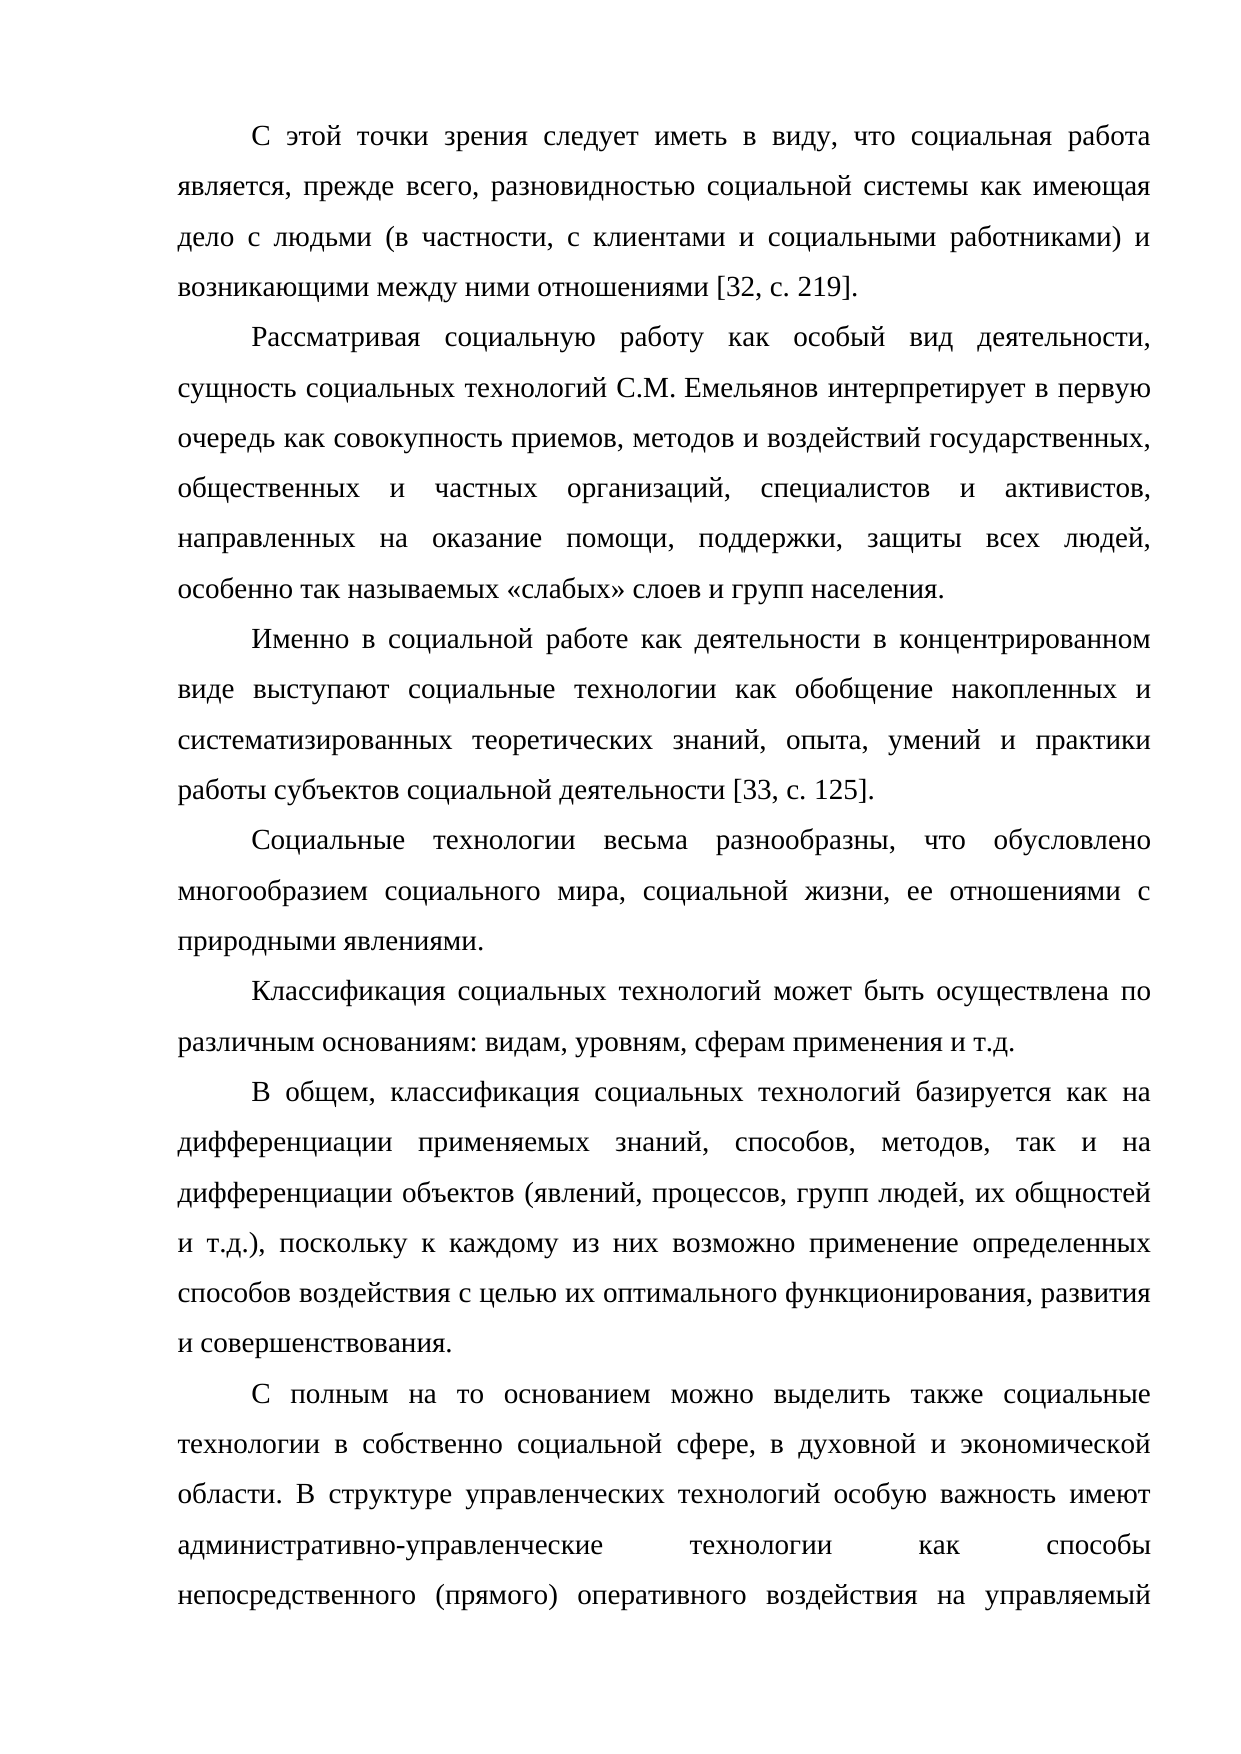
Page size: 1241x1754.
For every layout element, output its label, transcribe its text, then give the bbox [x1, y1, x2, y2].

text Классификация социальных технологий может быть осуществлена по различным основаниям: видам, уровням, сферам применения и т.д. [177, 973, 1152, 1057]
text Рассматривая социальную работу как особый вид деятельности, сущность социальных технологий С.М. Емельянов интерпретирует в первую очередь как совокупность приемов, методов и воздействий государственных, общественных и частных организаций, специалистов и активистов, направленных на оказание помощи, поддержки, защиты всех людей, особенно так называемых «слабых» слоев и групп населения. [177, 319, 1152, 604]
text Социальные технологии весьма разнообразны, что обусловлено многообразием социального мира, социальной жизни, ее отношениями с природными явлениями. [177, 822, 1152, 957]
text С этой точки зрения следует иметь в виду, что социальная работа является, прежде всего, разновидностью социальной системы как имеющая дело с людьми (в частности, с клиентами и социальными работниками) и возникающими между ними отношениями [32, с. 219]. [177, 118, 1152, 303]
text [177, 1376, 1152, 1611]
text В общем, классификация социальных технологий базируется как на дифференциации применяемых знаний, способов, методов, так и на дифференциации объектов (явлений, процессов, групп людей, их общностей и т.д.), поскольку к каждому из них возможно применение определенных способов воздействия с целью их оптимального функционирования, развития и совершенствования. [177, 1074, 1152, 1359]
text Именно в социальной работе как деятельности в концентрированном виде выступают социальные технологии как обобщение накопленных и систематизированных теоретических знаний, опыта, умений и практики работы субъектов социальной деятельности [33, с. 125]. [177, 621, 1152, 806]
